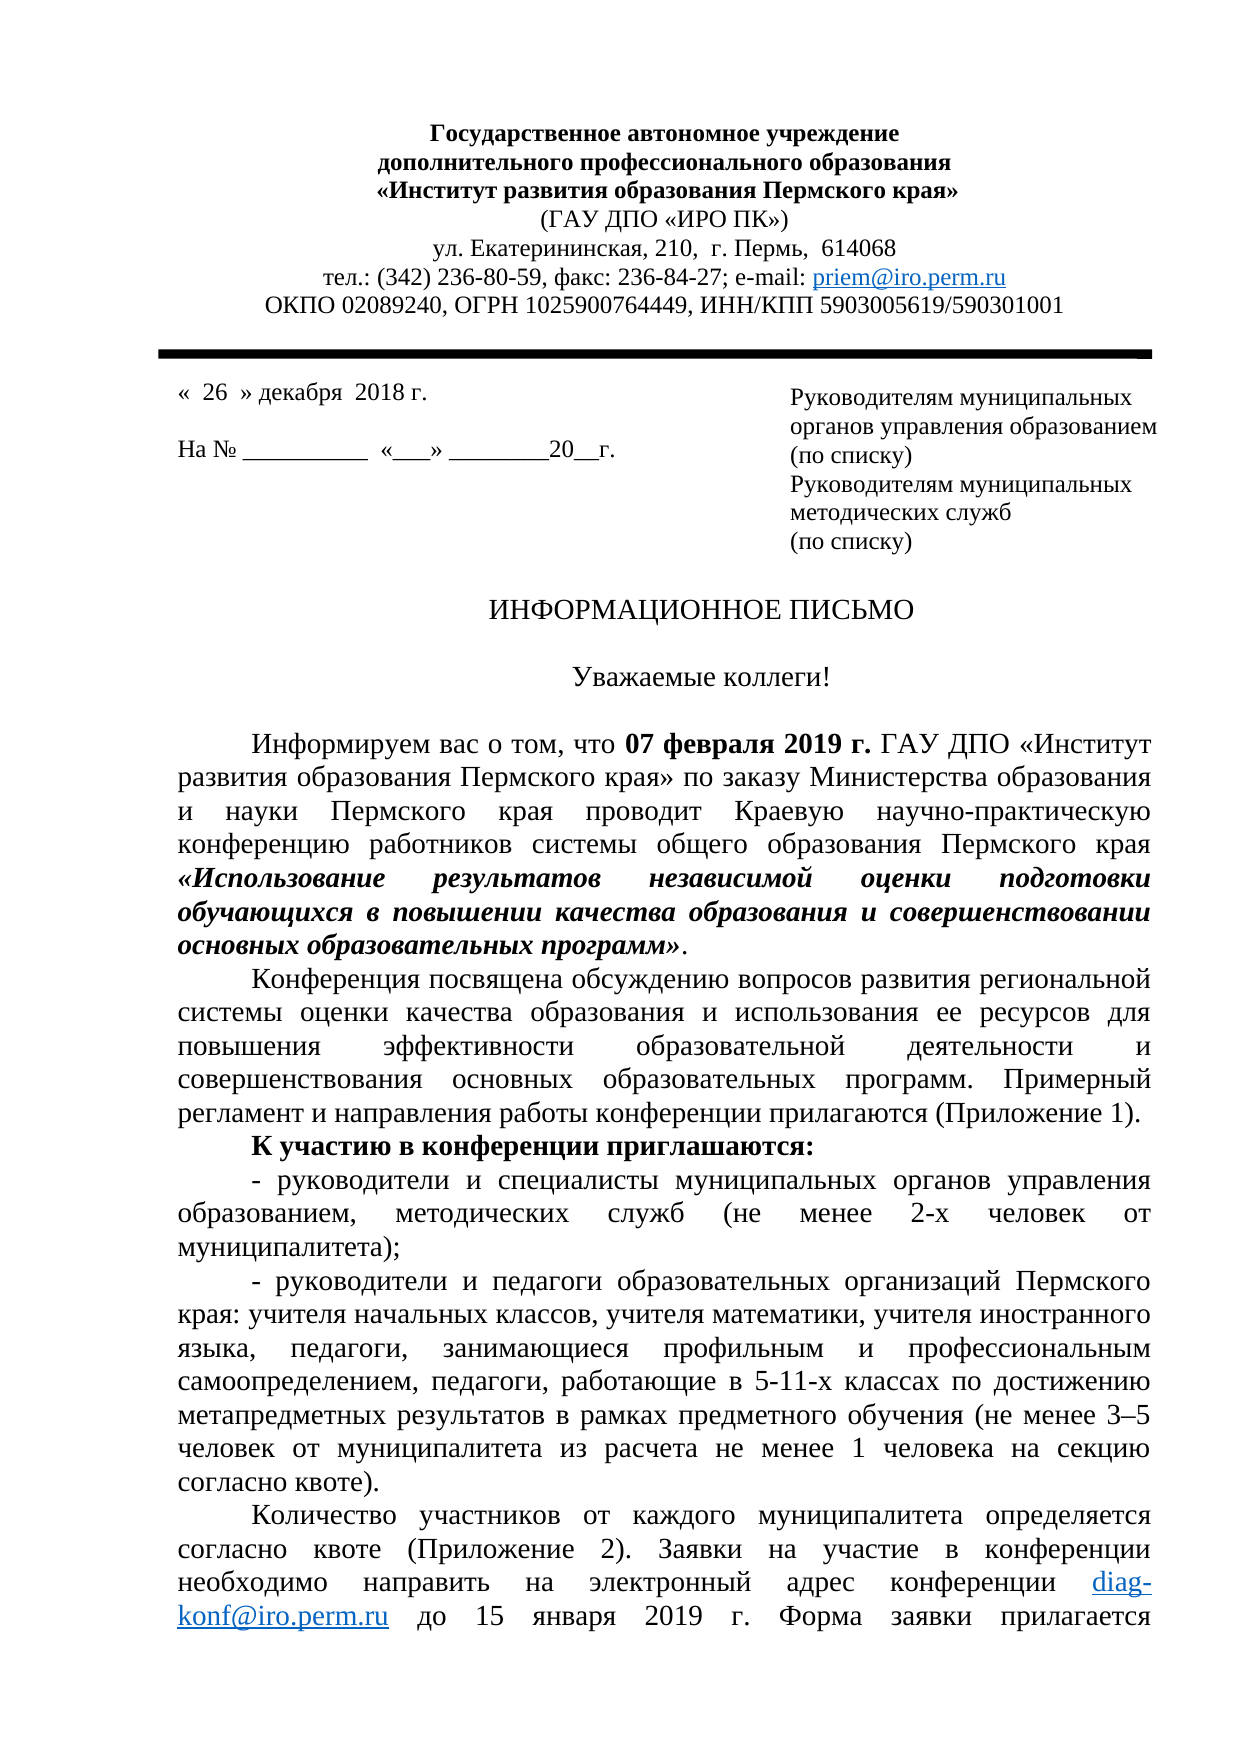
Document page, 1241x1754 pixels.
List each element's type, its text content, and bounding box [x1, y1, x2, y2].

text «Институт развития образования Пермского края» [177, 176, 1152, 204]
text Информируем вас о том, что 07 февраля 2019 г. ГАУ ДПО «Институт развития образования Пермского края» по заказу Министерства образования и науки Пермского края проводит Краевую научно-практическую конференцию работников системы общего образования Пермского края «Использование результатов независимой оценки подготовки обучающихся в повышении качества образования и совершенствовании основных образовательных программ». [177, 726, 1152, 961]
text ИНФОРМАЦИОННОЕ ПИСЬМО [177, 592, 1152, 625]
text « 26 » декабря 2018 г. [177, 377, 774, 406]
text (ГАУ ДПО «ИРО ПК») [177, 204, 1152, 233]
text Уважаемые коллеги! [177, 659, 1152, 692]
text На № __________ «___» ________20__г. [177, 434, 774, 463]
text - руководители и специалисты муниципальных органов управления образованием, методических служб (не менее 2-х человек от муниципалитета); [177, 1162, 1152, 1263]
text тел.: (342) 236-80-59, факс: 236-84-27; e-mail: priem@iro.perm.ru [177, 262, 1152, 291]
text - руководители и педагоги образовательных организаций Пермского края: учителя начальных классов, учителя математики, учителя иностранного языка, педагоги, занимающиеся профильным и профессиональным самоопределением, педагоги, работающие в 5-11-х классах по достижению метапредметных результатов в рамках предметного обучения (не менее 3–5 человек от муниципалитета из расчета не менее 1 человека на секцию согласно квоте). [177, 1263, 1152, 1497]
text ул. Екатерининская, 210, г. Пермь, 614068 [177, 233, 1152, 262]
text Государственное автономное учреждение [177, 118, 1152, 147]
text дополнительного профессионального образования [177, 147, 1152, 176]
text Конференция посвящена обсуждению вопросов развития региональной системы оценки качества образования и использования ее ресурсов для повышения эффективности образовательной деятельности и совершенствования основных образовательных программ. Примерный регламент и направления работы конференции прилагаются (Приложение 1). [177, 961, 1152, 1128]
text ОКПО 02089240, ОГРН 1025900764449, ИНН/КПП 5903005619/590301001 [177, 291, 1152, 319]
text К участию в конференции приглашаются: [177, 1128, 1152, 1162]
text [177, 1497, 1152, 1632]
